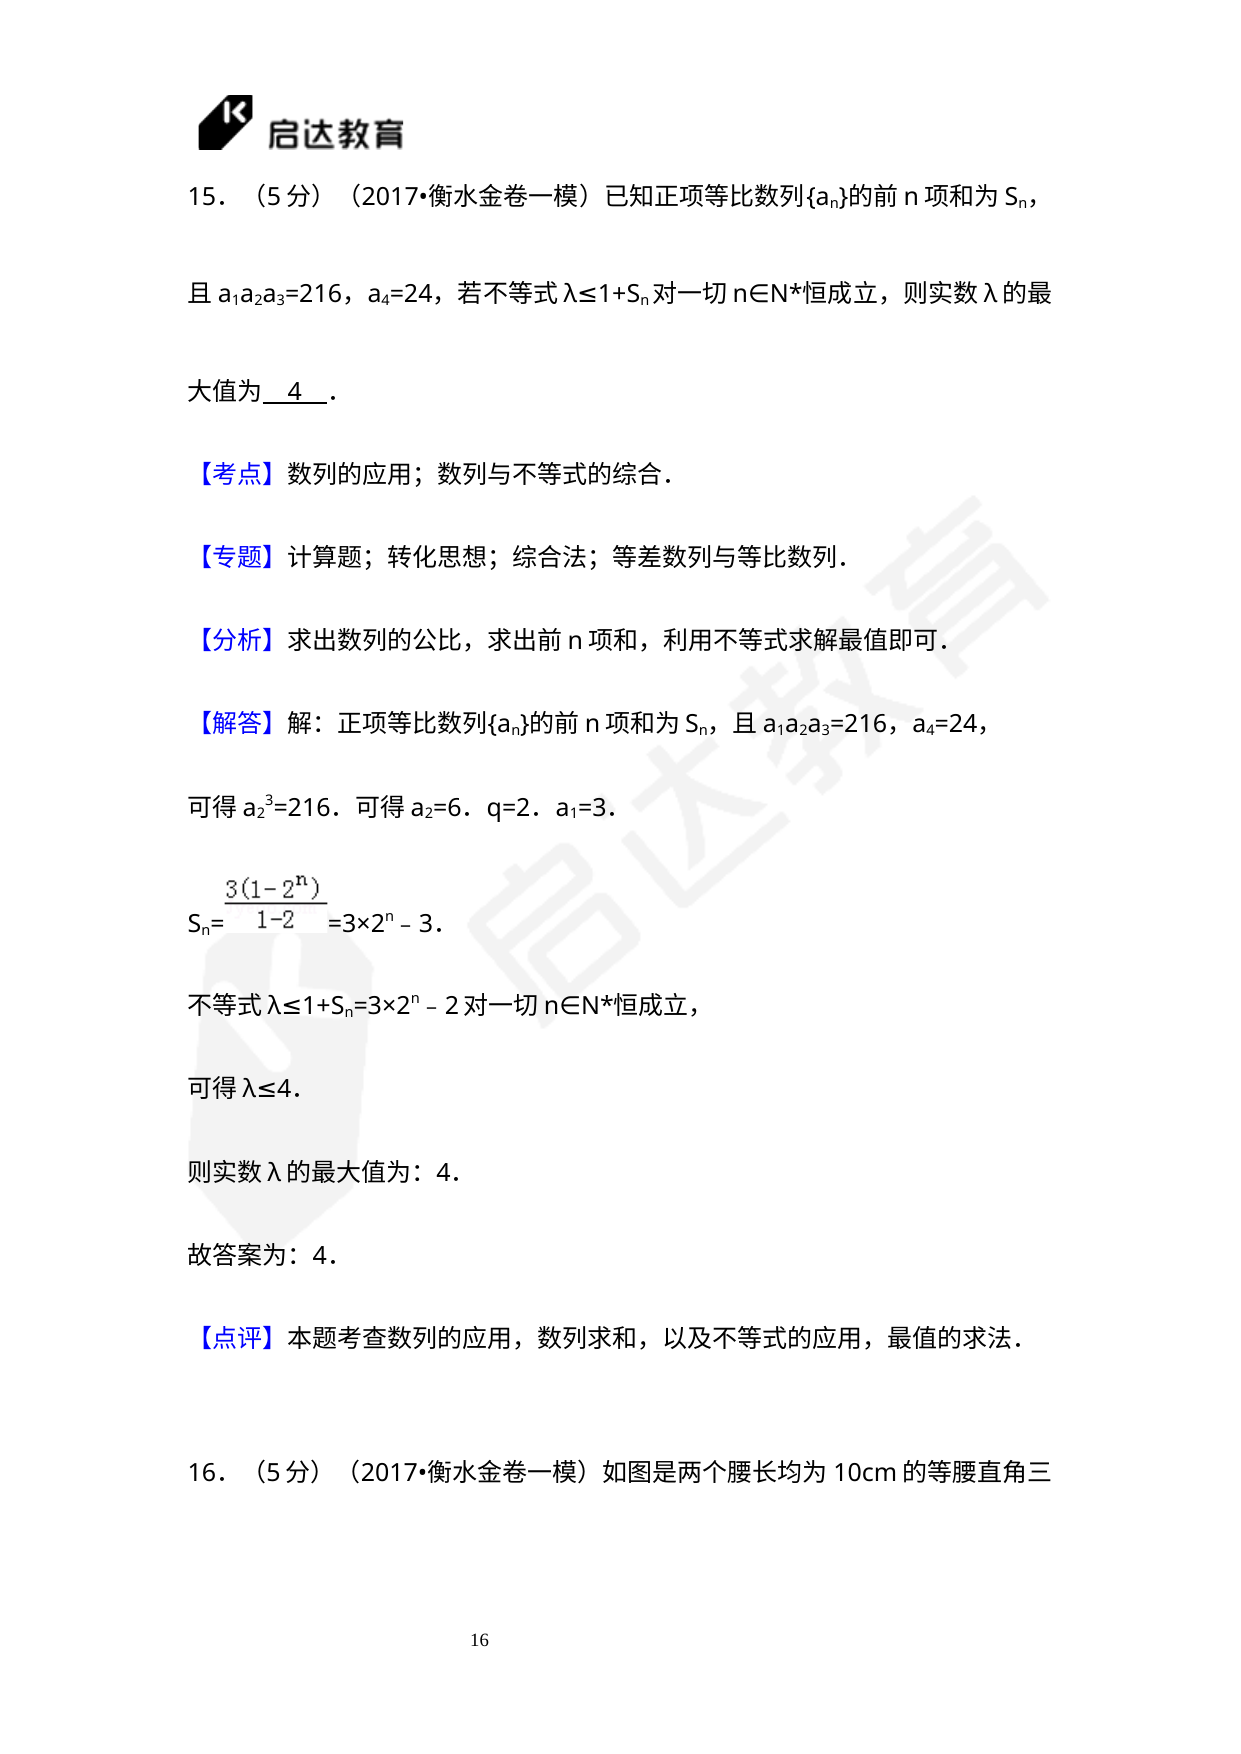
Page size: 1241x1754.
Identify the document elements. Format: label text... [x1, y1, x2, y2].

text 【点评】本题考查数列的应用，数列求和，以及不等式的应用，最值的求法． [187, 1304, 1053, 1369]
text 可得a23=216．可得a2=6．q=2．a1=3． [187, 773, 1053, 838]
text 【解答】解：正项等比数列{an}的前n项和为Sn，且a1a2a3=216，a4=24， [187, 689, 1053, 754]
picture [198, 95, 404, 150]
text Sn==3×2n﹣3． [187, 856, 1053, 953]
text 则实数λ的最大值为：4． [187, 1138, 1053, 1203]
text 【考点】数列的应用；数列与不等式的综合．菁优网版权所有 [187, 440, 1053, 505]
text 故答案为：4． [187, 1221, 1053, 1286]
text 15．（5分）（2017•衡水金卷一模）已知正项等比数列{an}的前n项和为Sn，且a1a2a3=216，a4=24，若不等式λ≤1+Sn对一切n∈N*恒成立，则实数λ的最大值为 4 ． [187, 162, 1053, 422]
text 【分析】求出数列的公比，求出前n项和，利用不等式求解最值即可． [187, 606, 1053, 671]
text 可得λ≤4． [187, 1054, 1053, 1119]
text 16．（5分）（2017•衡水金卷一模）如图是两个腰长均为10cm的等腰直角三角形拼成的一个四边形ABCD，现将四边形ABCD沿BD折成直二面角A﹣BD﹣C，则三棱锥A﹣BCD的外接球的体积为 500 cm3． [187, 1438, 1053, 1503]
text 【专题】计算题；转化思想；综合法；等差数列与等比数列． [187, 523, 1053, 588]
picture [224, 868, 328, 933]
text 不等式λ≤1+Sn=3×2n﹣2对一切n∈N*恒成立， [187, 971, 1053, 1036]
